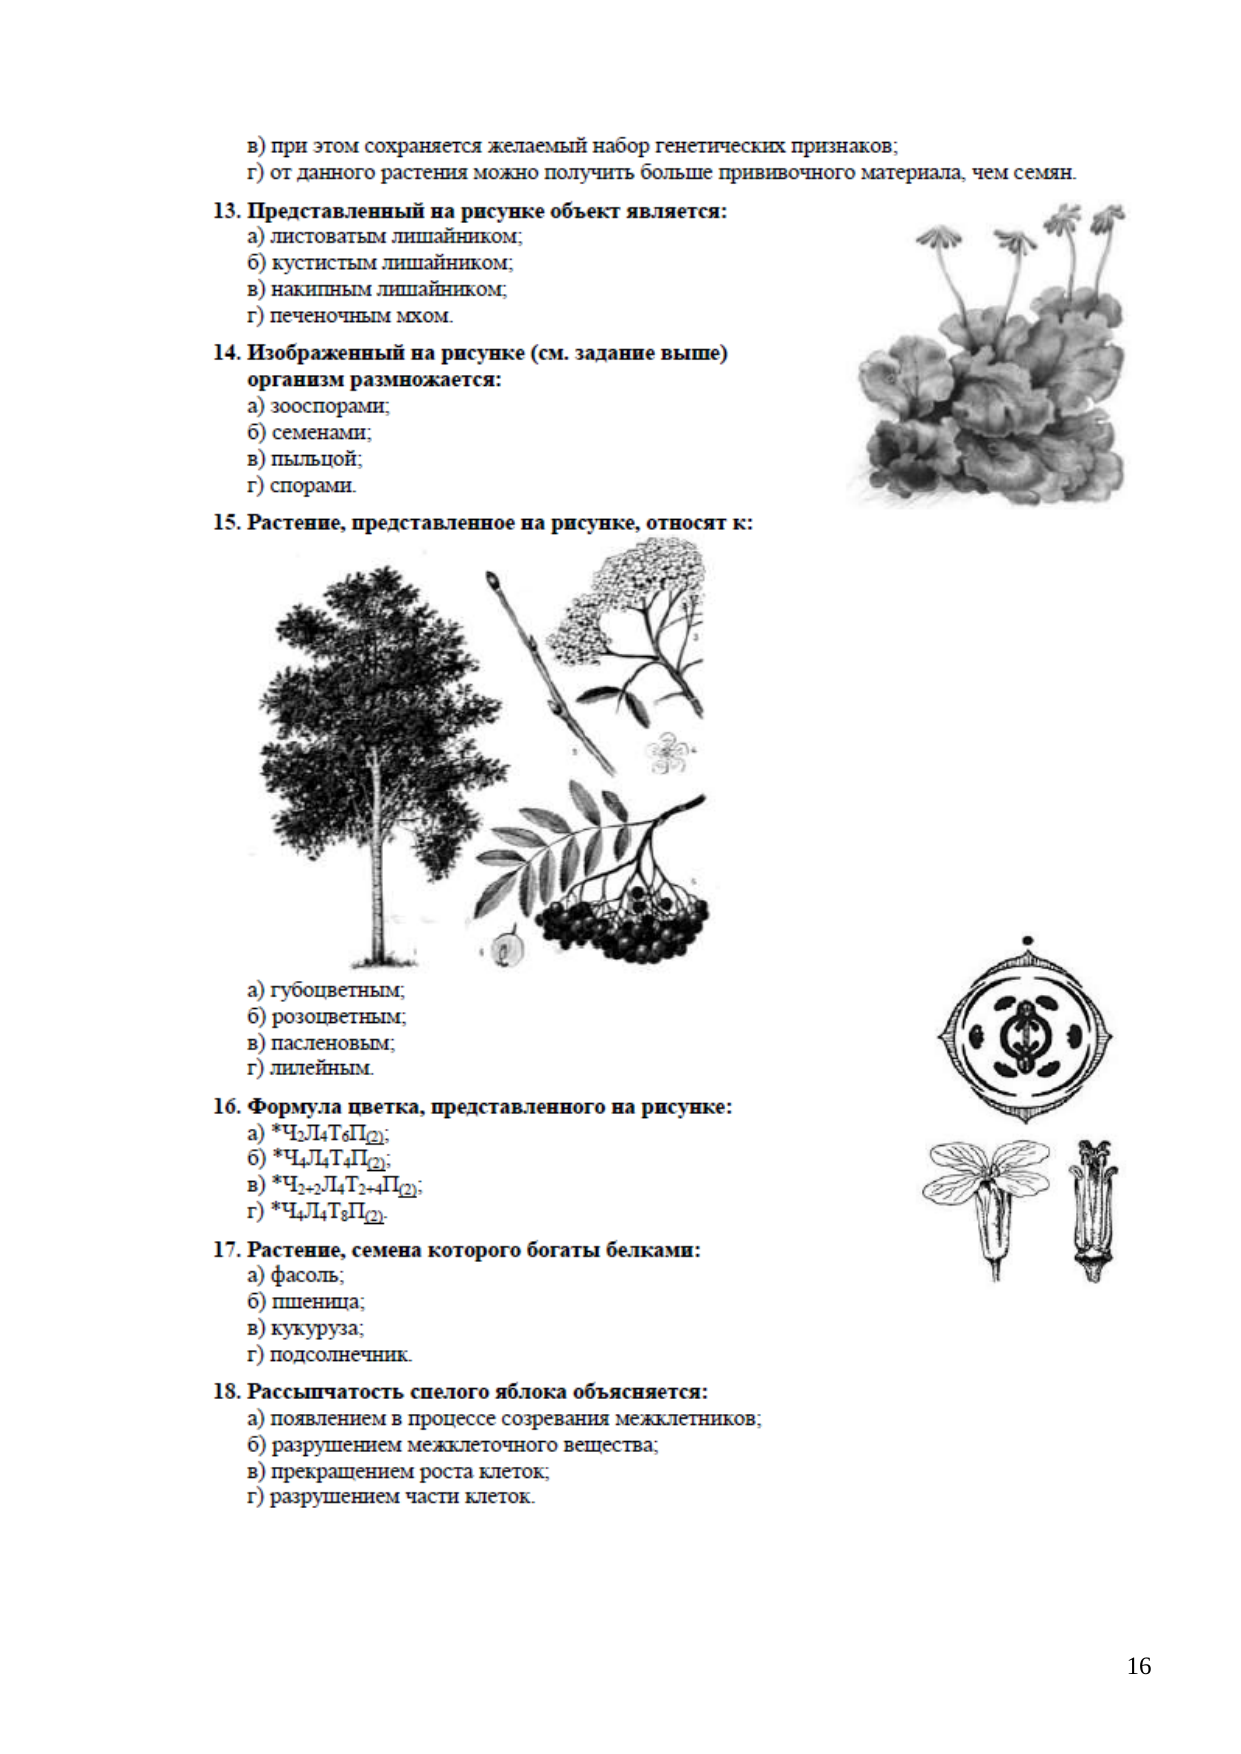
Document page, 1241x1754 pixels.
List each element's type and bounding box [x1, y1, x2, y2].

picture [177, 118, 1168, 1508]
